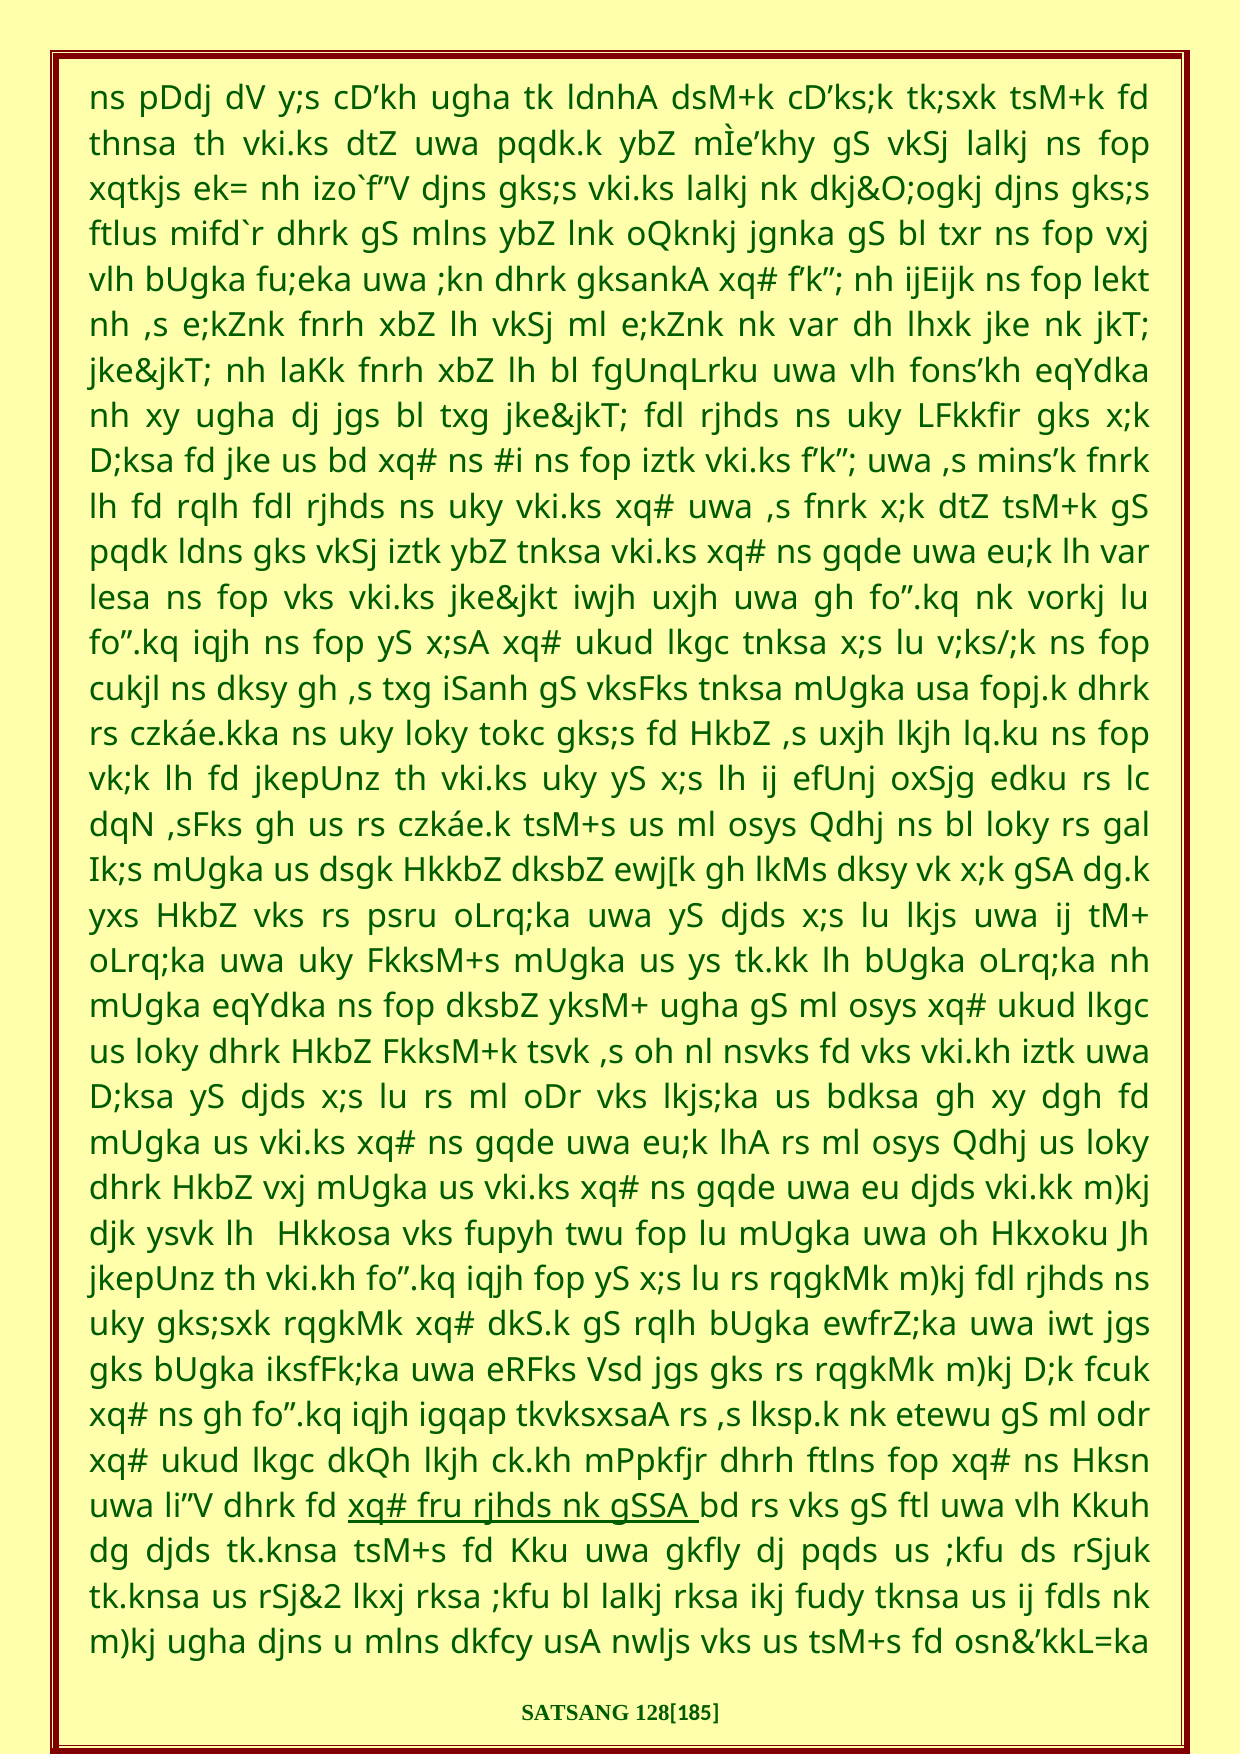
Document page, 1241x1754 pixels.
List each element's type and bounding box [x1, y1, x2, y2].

text [89, 74, 1152, 1663]
